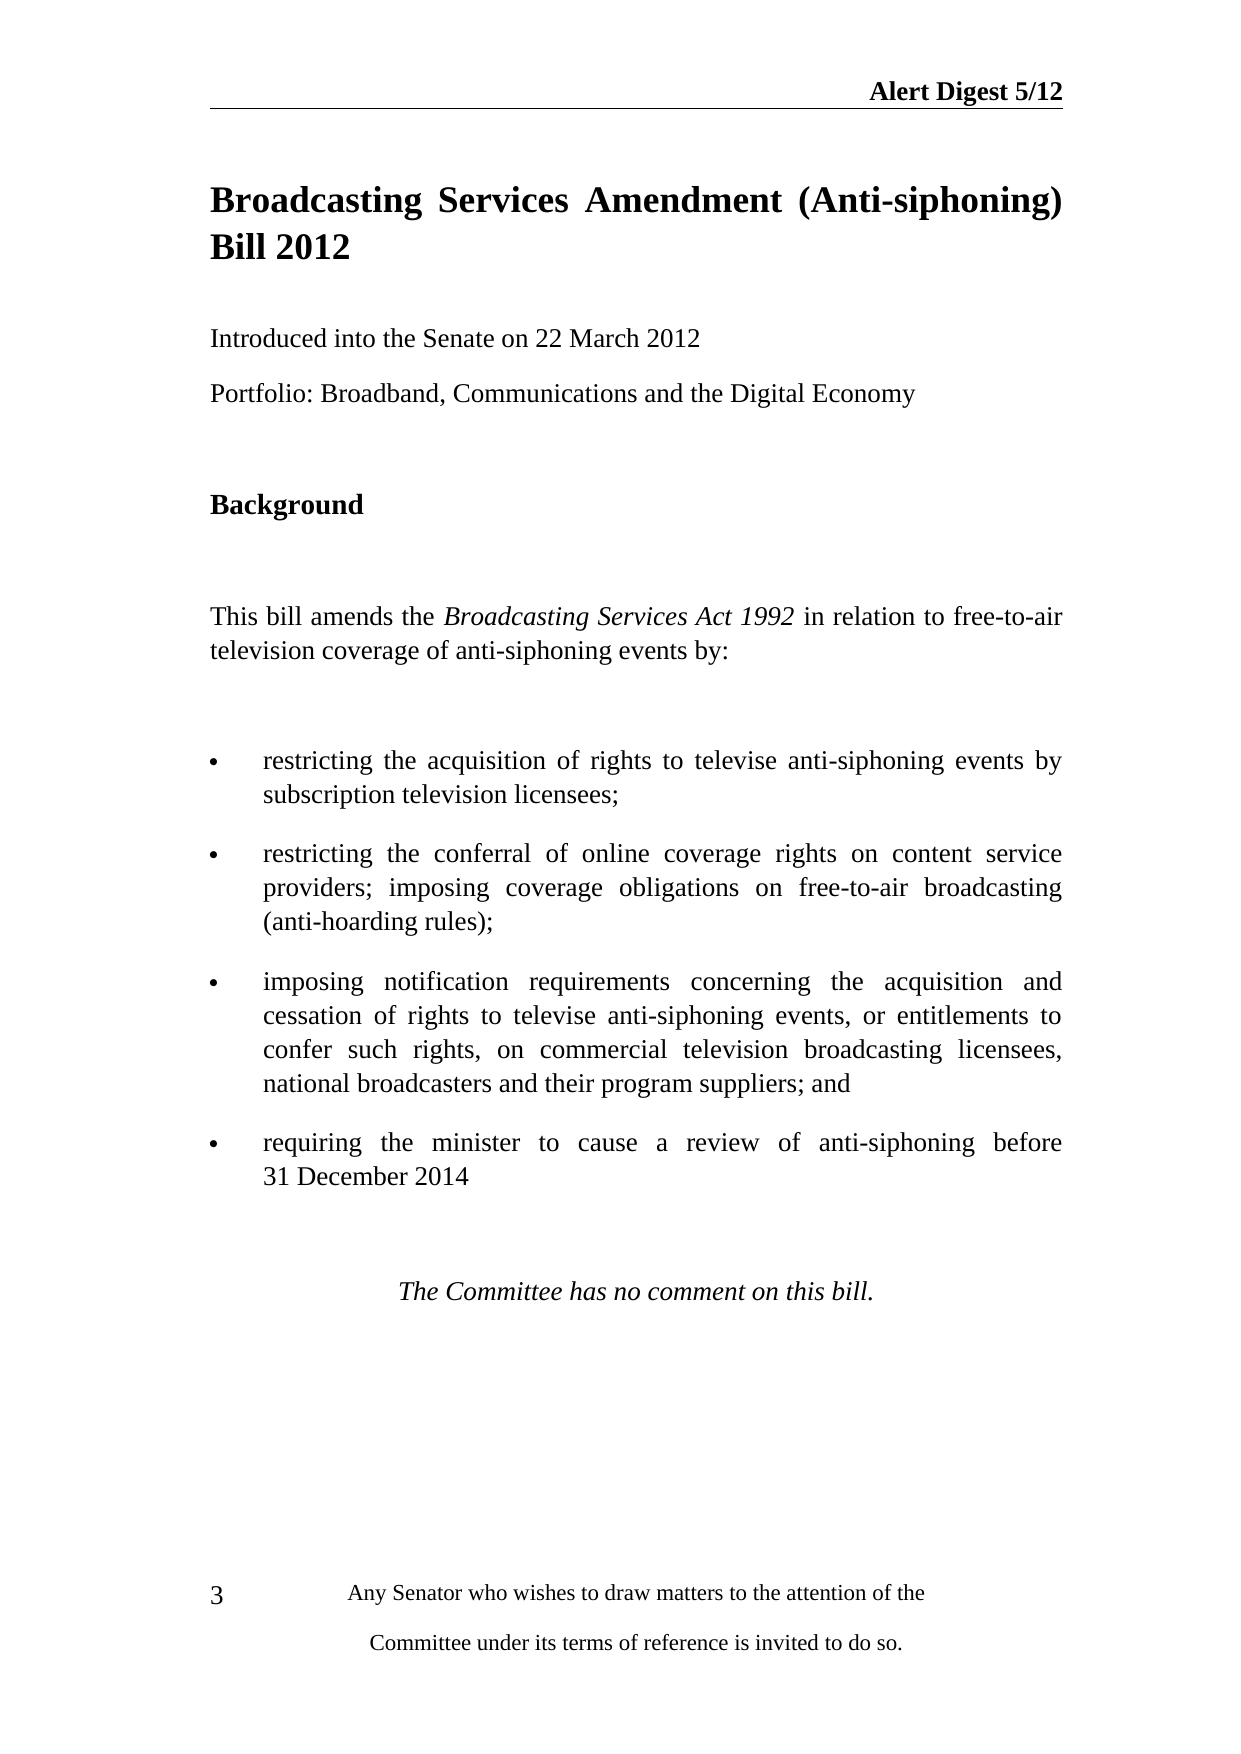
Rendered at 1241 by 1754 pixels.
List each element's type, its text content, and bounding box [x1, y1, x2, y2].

text restricting the acquisition of rights to televise anti-siphoning events by subscription television licensees; [210, 744, 1063, 809]
text Introduced into the Senate on 22 March 2012 [210, 322, 1063, 353]
text requiring the minister to cause a review of anti-siphoning before 31 December 2014 [210, 1126, 1063, 1192]
text Background [210, 487, 1063, 521]
text Portfolio: Broadband, Communications and the Digital Economy [210, 377, 1063, 408]
text The Committee has no comment on this bill. [210, 1275, 1063, 1306]
text Broadcasting Services Amendment (Anti-siphoning) Bill 2012 [210, 177, 1063, 268]
text restricting the conferral of online coverage rights on content service providers; imposing coverage obligations on free-to-air broadcasting (anti-hoarding rules); [210, 837, 1063, 937]
text imposing notification requirements concerning the acquisition and cessation of rights to televise anti-siphoning events, or entitlements to confer such rights, on commercial television broadcasting licensees, national broadcasters and their program suppliers; and [210, 965, 1063, 1098]
text This bill amends the Broadcasting Services Act 1992 in relation to free-to-air television coverage of anti-siphoning events by: [210, 600, 1063, 665]
